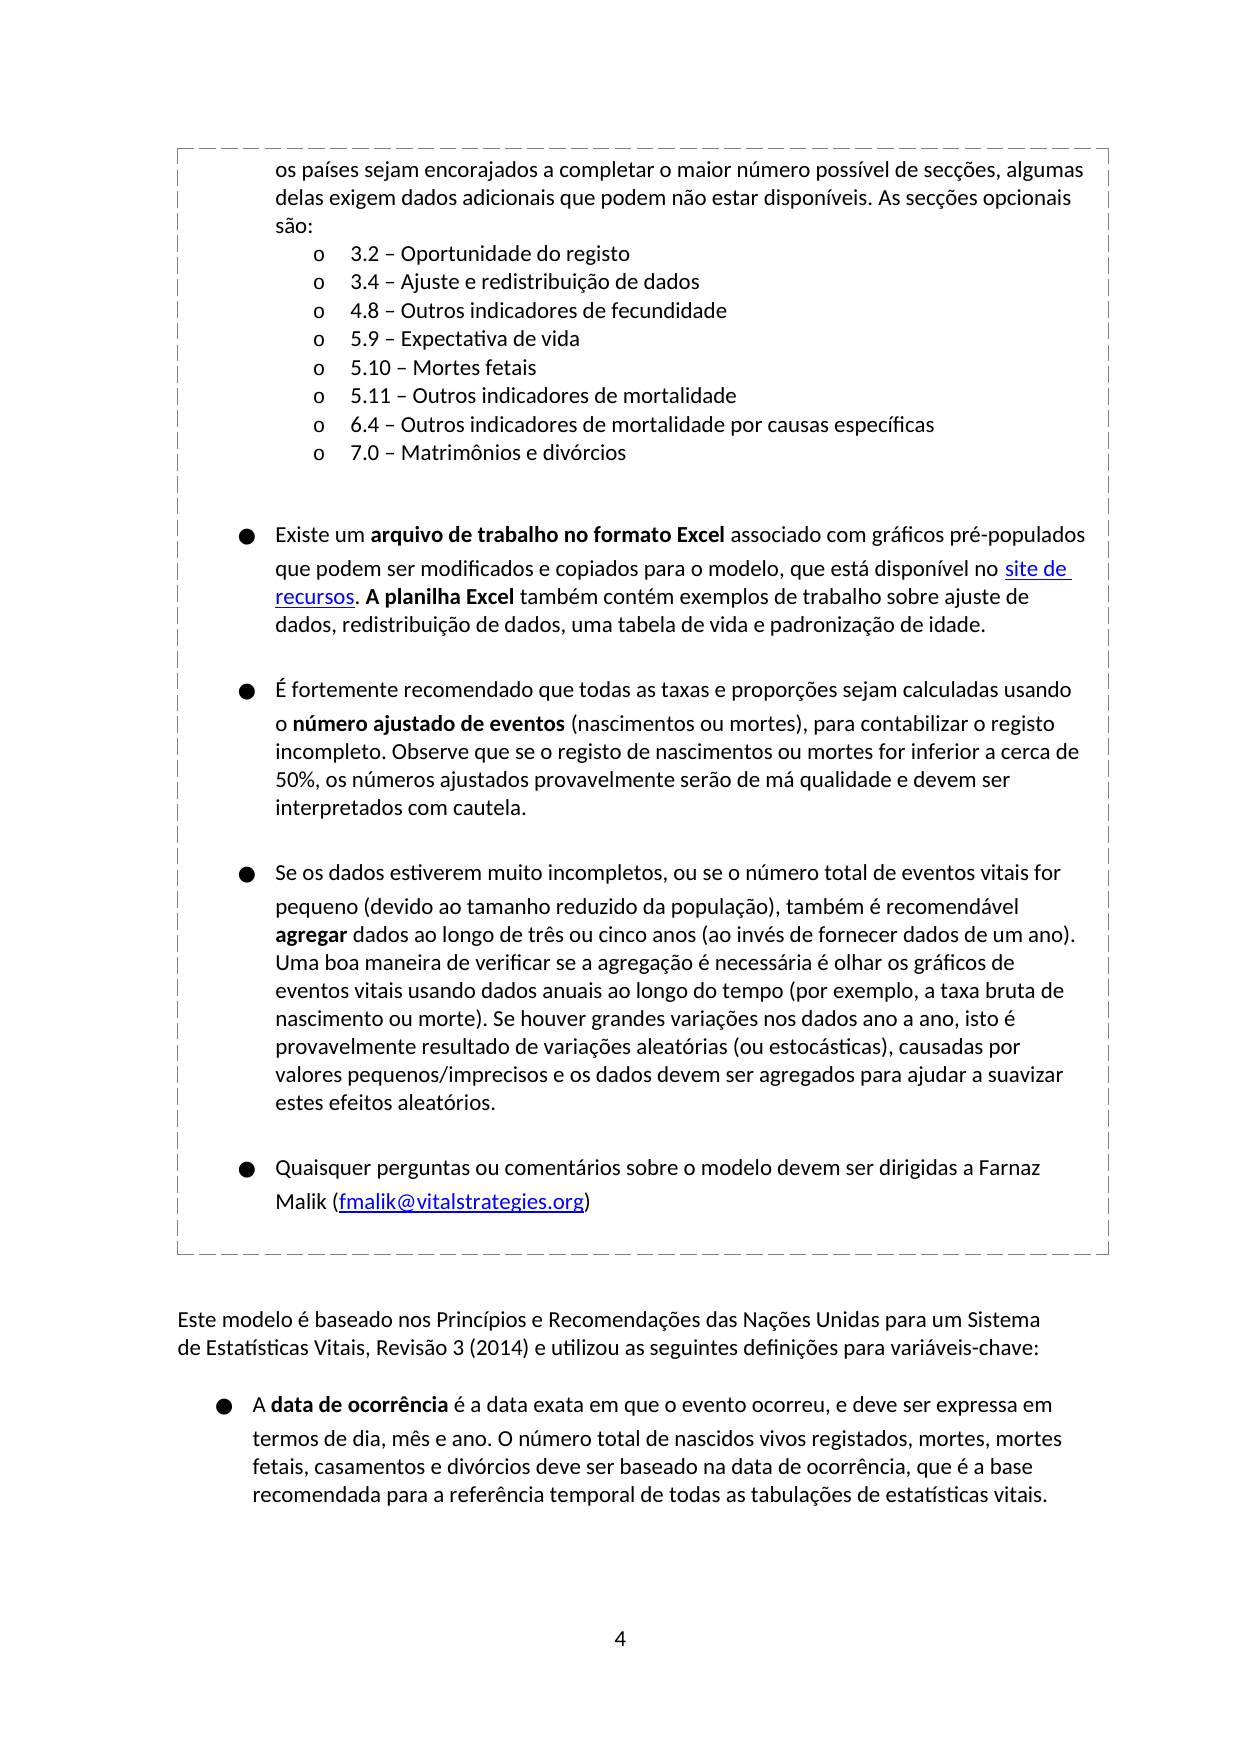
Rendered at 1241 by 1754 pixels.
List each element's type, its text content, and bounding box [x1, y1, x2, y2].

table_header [178, 148, 1108, 1254]
list A data de ocorrência é a data exata em que o evento ocorreu, e deve ser expressa em termos de dia, mês e ano. O número total de nascidos vivos registados, mortes, mortes fetais, casamentos e divórcios deve ser baseado na data de ocorrência, que é a base recomendada para a referência temporal de todas as tabulações de estatísticas vitais. [215, 1382, 1063, 1508]
text Este modelo é baseado nos Princípios e Recomendações das Nações Unidas para um Sistema de Estatísticas Vitais, Revisão 3 (2014) e utilizou as seguintes definições para variáveis-chave: [177, 1305, 1063, 1361]
